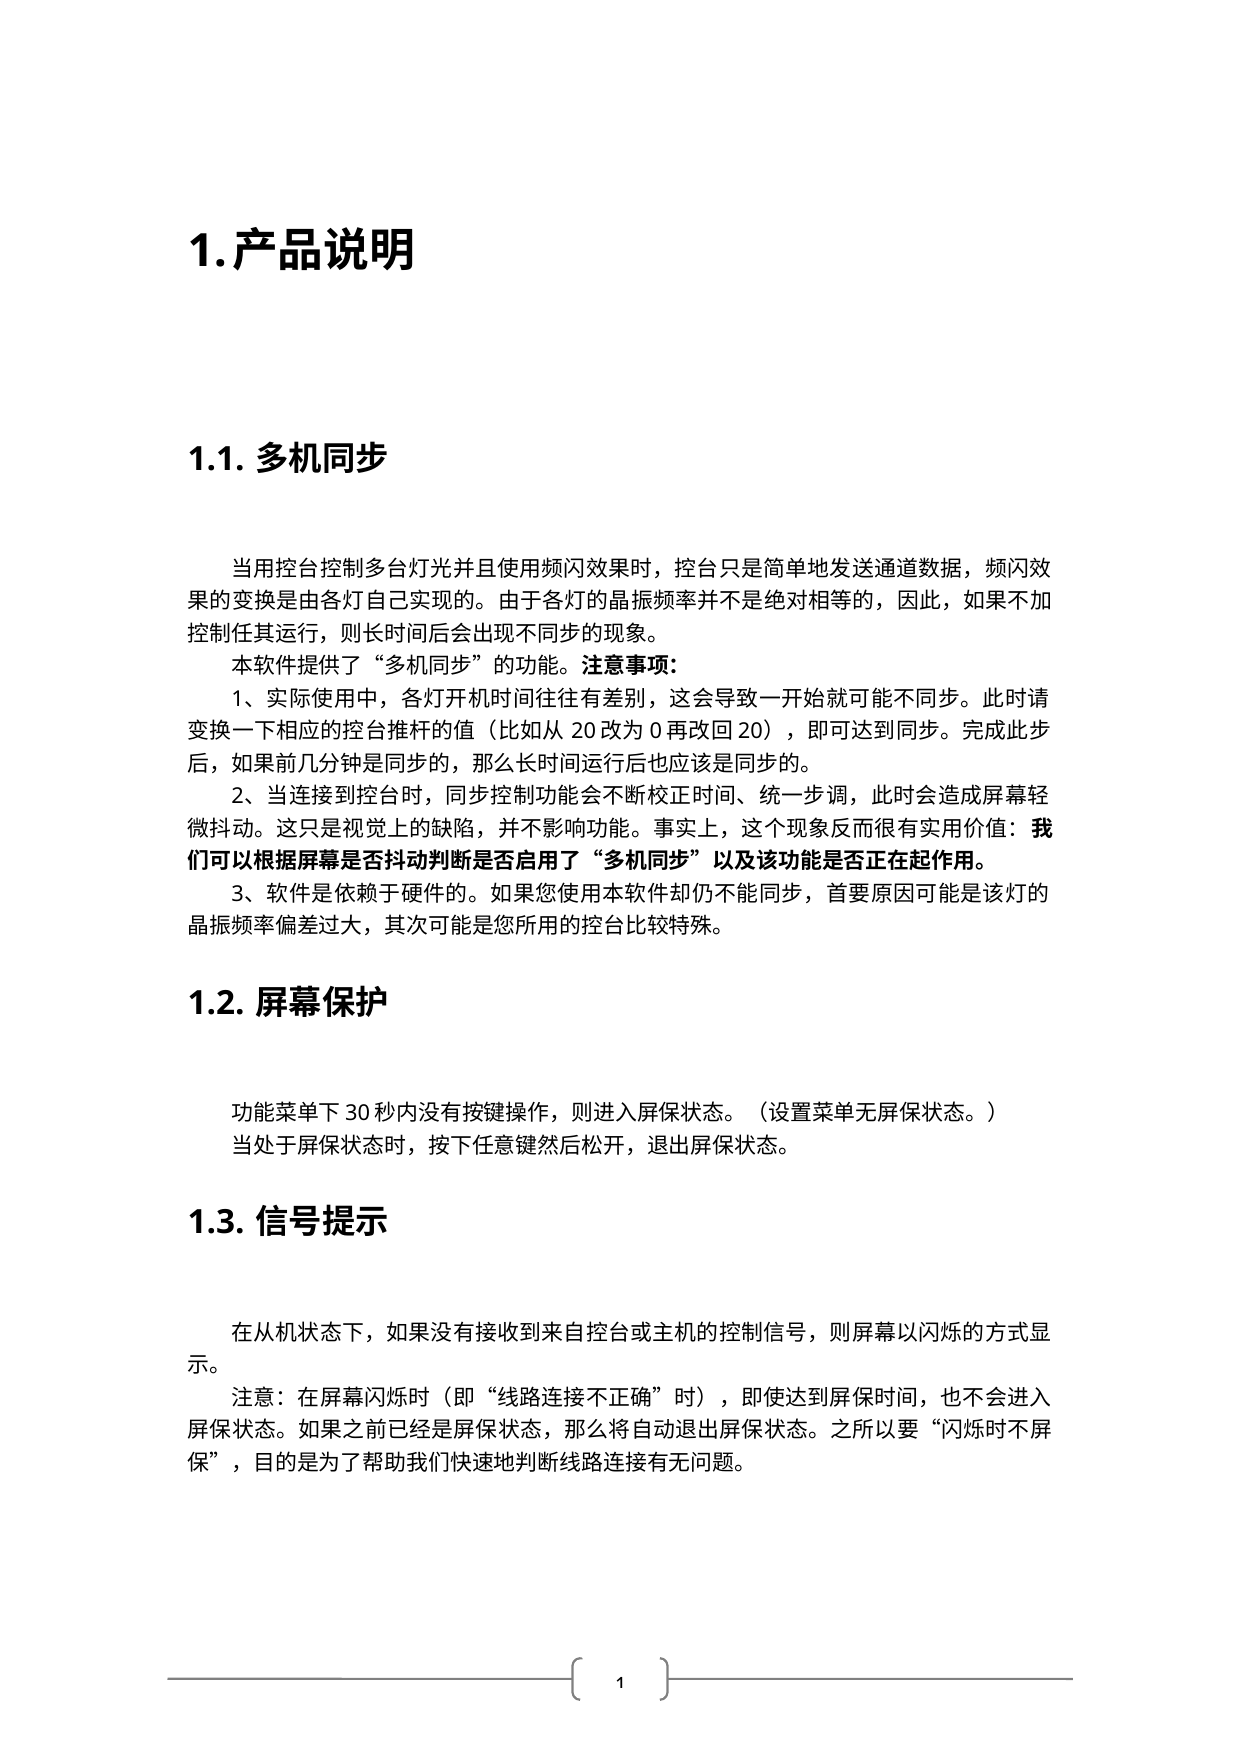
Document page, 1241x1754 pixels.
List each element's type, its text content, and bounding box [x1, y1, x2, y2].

text 当用控台控制多台灯光并且使用频闪效果时，控台只是简单地发送通道数据，频闪效果的变换是由各灯自己实现的。由于各灯的晶振频率并不是绝对相等的，因此，如果不加控制任其运行，则长时间后会出现不同步的现象。 [187, 550, 1053, 648]
text 当处于屏保状态时，按下任意键然后松开，退出屏保状态。 [187, 1127, 1053, 1160]
text 1、实际使用中，各灯开机时间往往有差别，这会导致一开始就可能不同步。此时请变换一下相应的控台推杆的值（比如从20改为0再改回20），即可达到同步。完成此步后，如果前几分钟是同步的，那么长时间运行后也应该是同步的。 [187, 680, 1053, 778]
text 功能菜单下30秒内没有按键操作，则进入屏保状态。（设置菜单无屏保状态。） [187, 1095, 1053, 1127]
text 本软件提供了“多机同步”的功能。注意事项： [187, 648, 1053, 680]
subtitle 屏幕保护 [187, 967, 1053, 1032]
text 在从机状态下，如果没有接收到来自控台或主机的控制信号，则屏幕以闪烁的方式显示。 [187, 1314, 1053, 1379]
text 2、当连接到控台时，同步控制功能会不断校正时间、统一步调，此时会造成屏幕轻微抖动。这只是视觉上的缺陷，并不影响功能。事实上，这个现象反而很有实用价值：我们可以根据屏幕是否抖动判断是否启用了“多机同步”以及该功能是否正在起作用。 [187, 778, 1053, 875]
text 注意：在屏幕闪烁时（即“线路连接不正确”时），即使达到屏保时间，也不会进入屏保状态。如果之前已经是屏保状态，那么将自动退出屏保状态。之所以要“闪烁时不屏保”，目的是为了帮助我们快速地判断线路连接有无问题。 [187, 1379, 1053, 1477]
subtitle 信号提示 [187, 1187, 1053, 1252]
subtitle 产品说明 [187, 197, 1053, 295]
subtitle 多机同步 [187, 423, 1053, 488]
text 3、软件是依赖于硬件的。如果您使用本软件却仍不能同步，首要原因可能是该灯的晶振频率偏差过大，其次可能是您所用的控台比较特殊。 [187, 875, 1053, 940]
